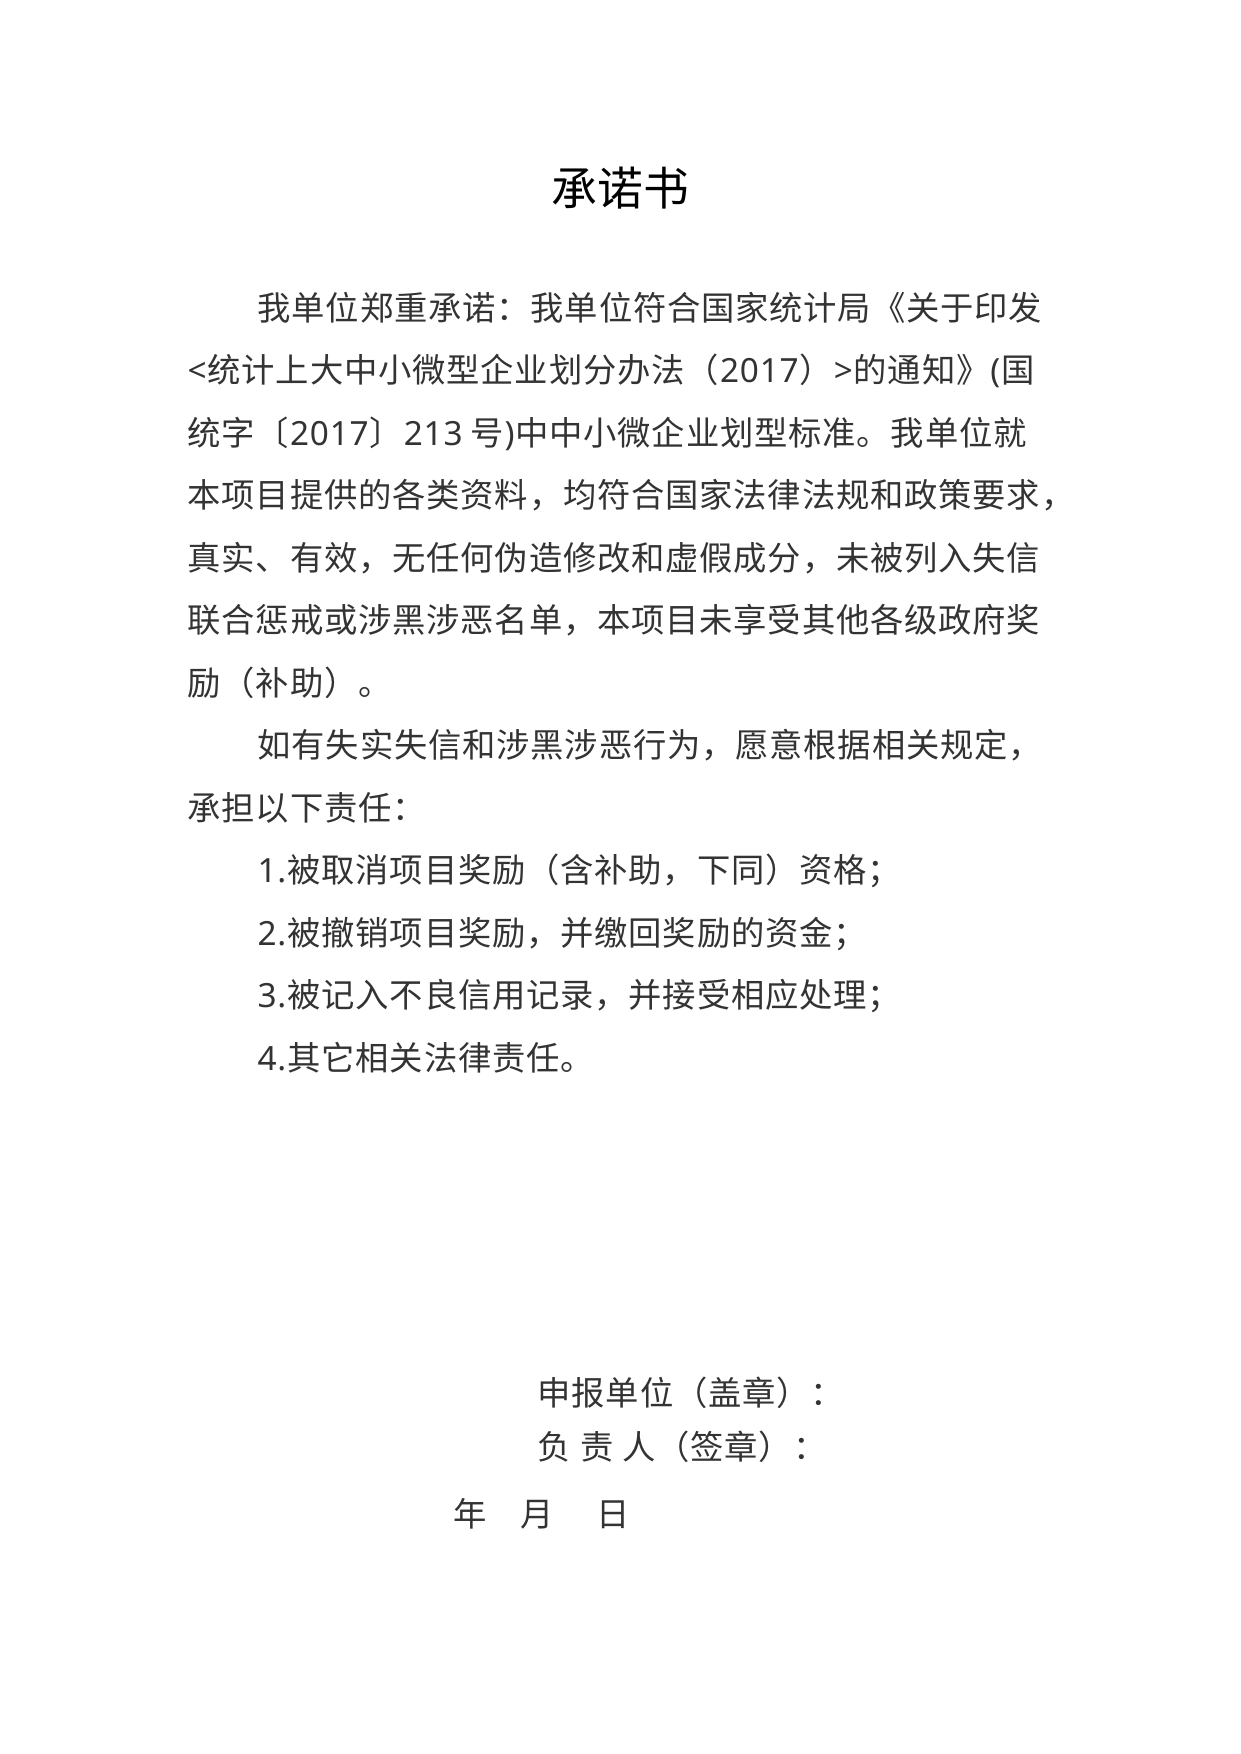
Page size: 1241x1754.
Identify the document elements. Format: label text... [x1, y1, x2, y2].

text 4.其它相关法律责任。 [187, 1020, 1053, 1083]
text 承诺书 [187, 162, 1053, 216]
text 1.被取消项目奖励（含补助，下同）资格； [187, 833, 1053, 895]
text 如有失实失信和涉黑涉恶行为，愿意根据相关规定，承担以下责任： [187, 708, 1053, 833]
text 申报单位（盖章）： [187, 1362, 1053, 1416]
text 2.被撤销项目奖励，并缴回奖励的资金； [187, 895, 1053, 958]
text 负 责 人（签章）： [187, 1416, 1053, 1470]
text 年 月 日 [187, 1502, 1053, 1533]
text 3.被记入不良信用记录，并接受相应处理； [187, 958, 1053, 1020]
text 我单位郑重承诺：我单位符合国家统计局《关于印发<统计上大中小微型企业划分办法（2017）>的通知》(国统字〔2017〕213号)中中小微企业划型标准。我单位就本项目提供的各类资料，均符合国家法律法规和政策要求，真实、有效，无任何伪造修改和虚假成分，未被列入失信联合惩戒或涉黑涉恶名单，本项目未享受其他各级政府奖励（补助）。 [187, 270, 1053, 708]
